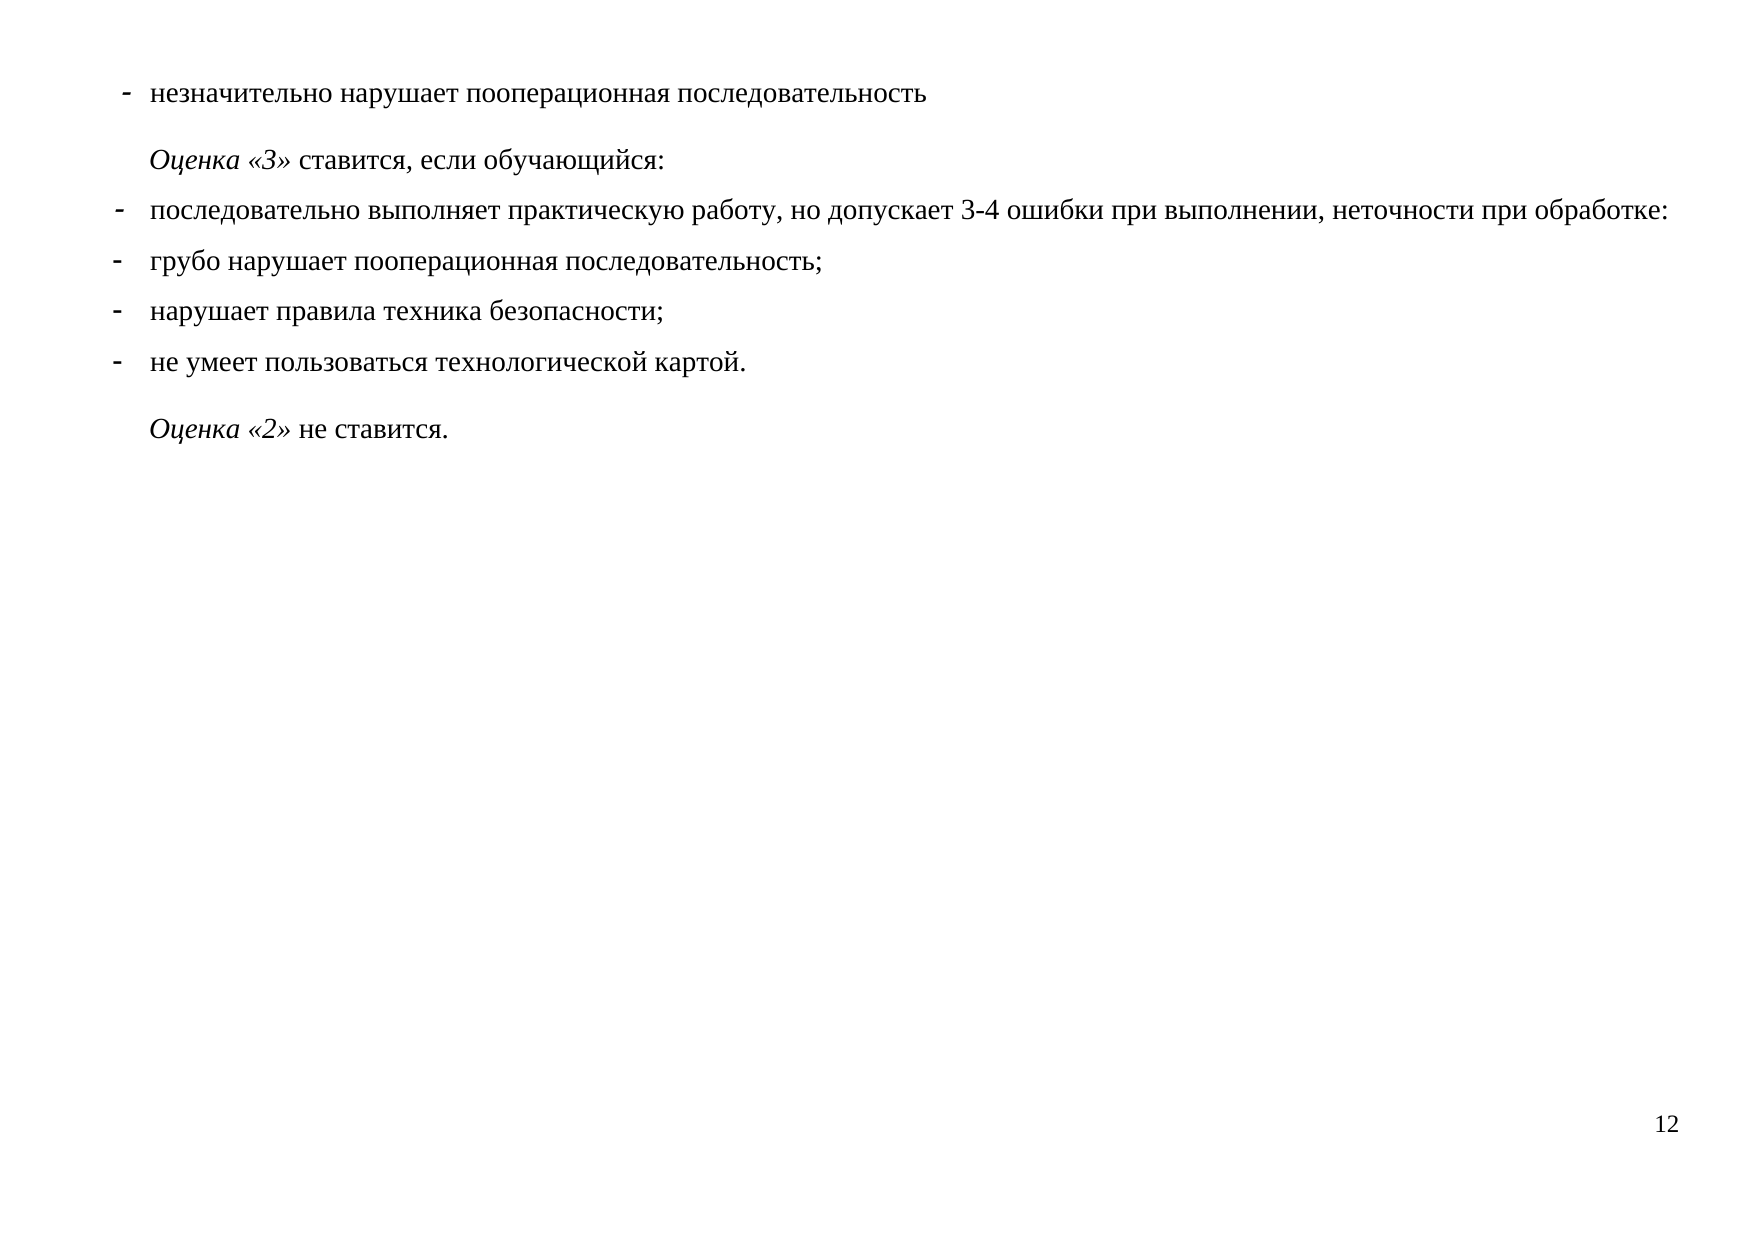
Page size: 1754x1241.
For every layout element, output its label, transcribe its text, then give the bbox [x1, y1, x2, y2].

text Оценка «2» не ставится. [75, 411, 1679, 444]
list не умеет пользоваться технологической картой. [75, 344, 1679, 377]
text Оценка «3» ставится, если обучающийся: [75, 142, 1679, 176]
list грубо нарушает пооперационная последовательность; [75, 243, 1679, 276]
list незначительно нарушает пооперационная последовательность [75, 75, 1679, 109]
list последовательно выполняет практическую работу, но допускает 3-4 ошибки при выполнении, неточности при обработке: [75, 192, 1679, 226]
list нарушает правила техника безопасности; [75, 293, 1679, 327]
